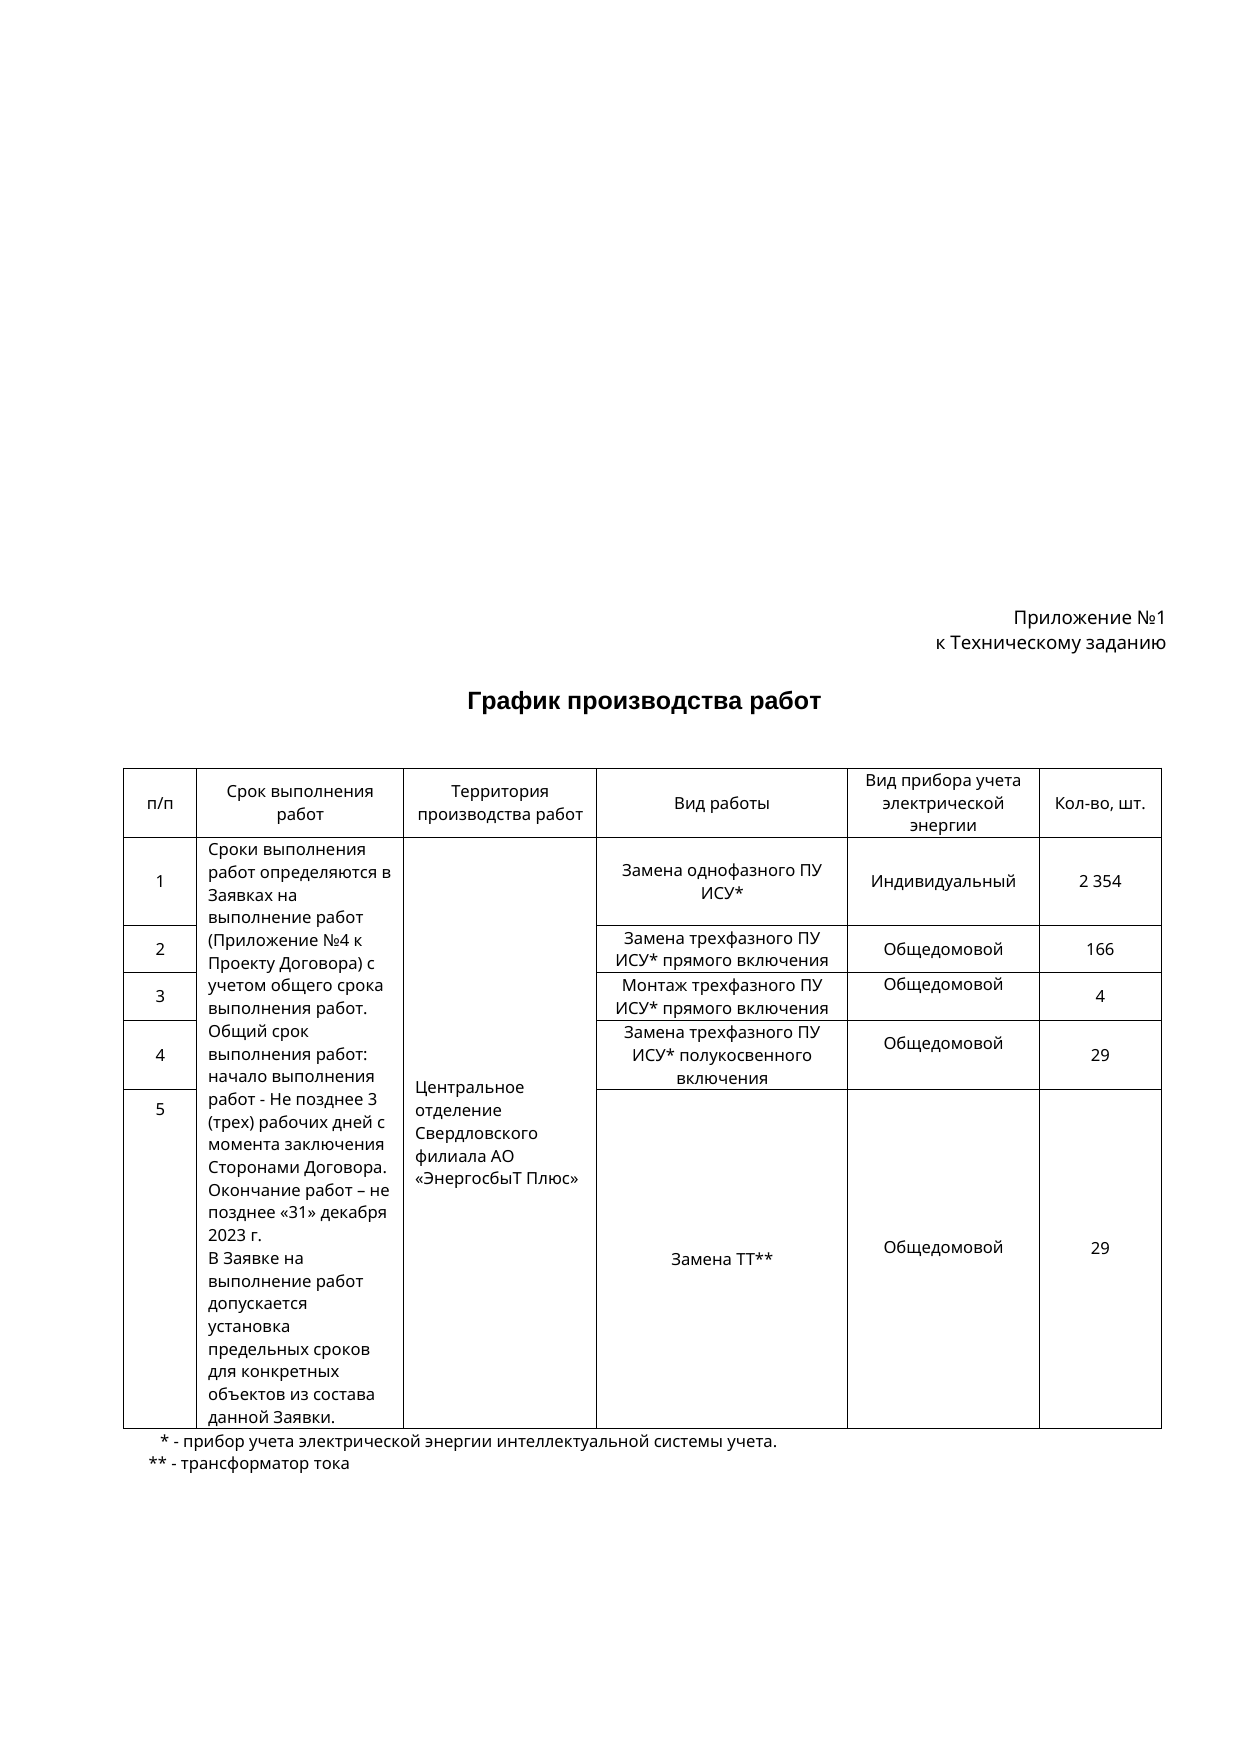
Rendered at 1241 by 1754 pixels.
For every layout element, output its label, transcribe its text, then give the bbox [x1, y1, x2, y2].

list ** - трансформатор тока [118, 1452, 1167, 1474]
table_cell 4 [124, 1021, 196, 1089]
table_cell 29 [1040, 1021, 1161, 1089]
table_cell Общедомовой [848, 973, 1039, 1020]
table_cell Общедомовой [848, 926, 1039, 972]
table_cell 2 [124, 926, 196, 972]
table_cell Общедомовой [848, 1021, 1039, 1089]
table_cell 4 [1040, 973, 1161, 1020]
table_cell 5 [124, 1090, 196, 1127]
table_cell Центральное отделение Свердловского филиала АО «ЭнергосбыТ Плюс» [404, 838, 596, 1428]
table_cell Монтаж трехфазного ПУ ИСУ* прямого включения [597, 973, 847, 1020]
table_header Срок выполнения работ [197, 769, 403, 837]
table_cell Замена трехфазного ПУ ИСУ* полукосвенного включения [597, 1021, 847, 1089]
table_cell 2 354 [1040, 838, 1161, 925]
table_cell Общедомовой [848, 1090, 1039, 1428]
table_header Территория производства работ [404, 769, 596, 837]
table_cell Замена ТТ** [597, 1090, 847, 1428]
table_header Кол-во, шт. [1040, 769, 1161, 837]
table_cell Замена трехфазного ПУ ИСУ* прямого включения [597, 926, 847, 972]
table_cell Сроки выполнения работ определяются в Заявках на выполнение работ (Приложение №4 к Проекту Договора) с учетом общего срока выполнения работ. Общий срок выполнения работ: начало выполнения работ - Не позднее 3 (трех) рабочих дней с момента заключения Сторонами Договора. Окончание работ – не позднее «31» декабря 2023 г. В Заявке на выполнение работ допускается установка предельных сроков для конкретных объектов из состава данной Заявки. [197, 838, 403, 1428]
text График производства работ [122, 691, 519, 714]
table_cell Индивидуальный [848, 838, 1039, 925]
table_header Вид работы [597, 769, 847, 837]
list * - прибор учета электрической энергии интеллектуальной системы учета. [118, 1429, 1167, 1452]
table_cell 3 [124, 973, 196, 1020]
table_cell 1 [124, 838, 196, 925]
table_cell [124, 1128, 196, 1428]
table_header п/п [124, 769, 196, 837]
table_cell 166 [1040, 926, 1161, 972]
table_header Вид прибора учета электрической энергии [848, 769, 1039, 837]
table_cell Замена однофазного ПУ ИСУ* [597, 838, 847, 925]
table_cell 29 [1040, 1090, 1161, 1428]
text к Техническому заданию [827, 629, 1167, 655]
text График производства работ [522, 691, 1167, 714]
subtitle Приложение №1 [827, 604, 1167, 629]
